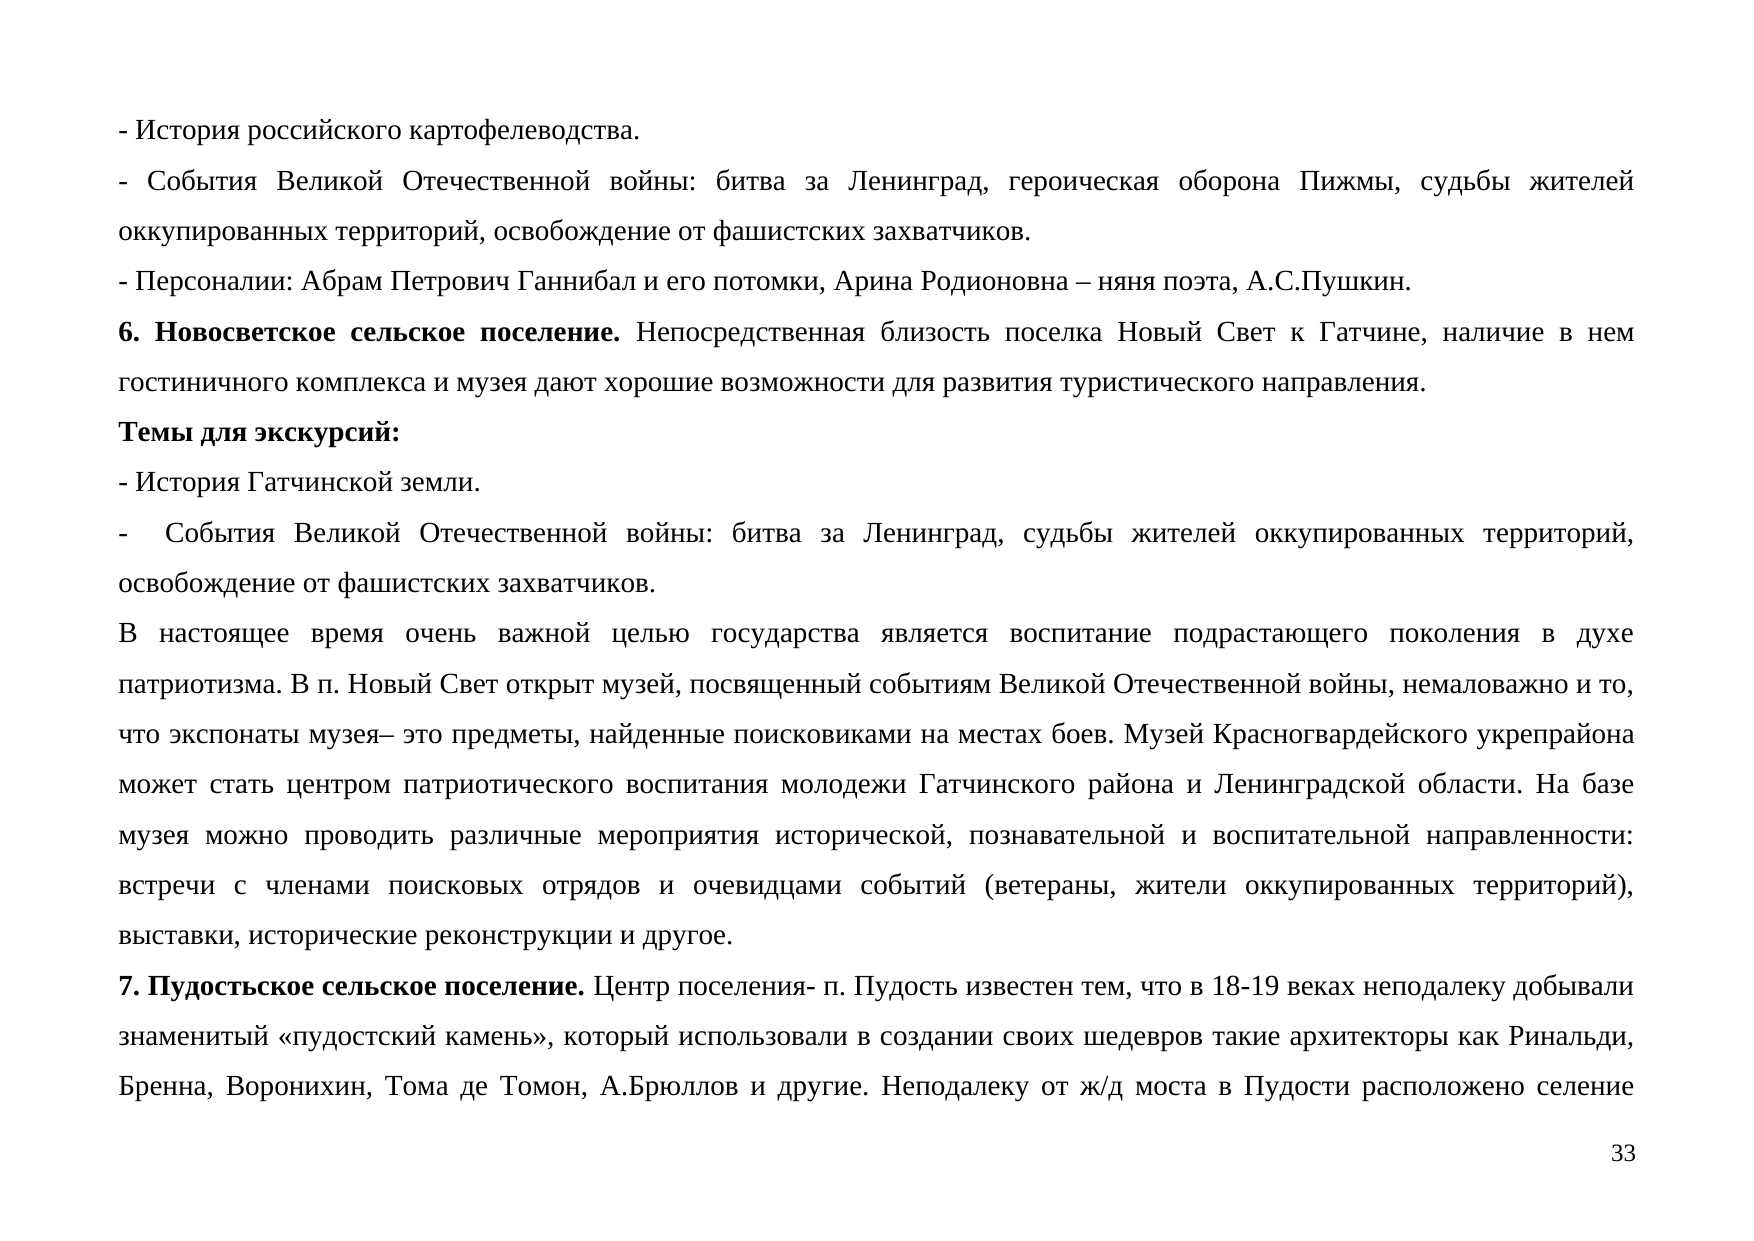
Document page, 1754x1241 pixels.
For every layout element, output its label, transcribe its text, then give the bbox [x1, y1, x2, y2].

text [118, 968, 1636, 1102]
text - История российского картофелеводства. [118, 112, 1636, 146]
text - История Гатчинской земли. [118, 464, 1636, 498]
text Темы для экскурсий: [118, 414, 1636, 448]
text - События Великой Отечественной войны: битва за Ленинград, героическая оборона Пижмы, судьбы жителей оккупированных территорий, освобождение от фашистских захватчиков. [118, 163, 1636, 247]
text - События Великой Отечественной войны: битва за Ленинград, судьбы жителей оккупированных территорий, освобождение от фашистских захватчиков. [118, 515, 1636, 599]
text 6. Новосветское сельское поселение. Непосредственная близость поселка Новый Свет к Гатчине, наличие в нем гостиничного комплекса и музея дают хорошие возможности для развития туристического направления. [118, 314, 1636, 397]
text В настоящее время очень важной целью государства является воспитание подрастающего поколения в духе патриотизма. В п. Новый Свет открыт музей, посвященный событиям Великой Отечественной войны, немаловажно и то, что экспонаты музея– это предметы, найденные поисковиками на местах боев. Музей Красногвардейского укрепрайона может стать центром патриотического воспитания молодежи Гатчинского района и Ленинградской области. На базе музея можно проводить различные мероприятия исторической, познавательной и воспитательной направленности: встречи с членами поисковых отрядов и очевидцами событий (ветераны, жители оккупированных территорий), выставки, исторические реконструкции и другое. [118, 616, 1636, 951]
text - Персоналии: Абрам Петрович Ганнибал и его потомки, Арина Родионовна – няня поэта, А.С.Пушкин. [118, 263, 1636, 297]
